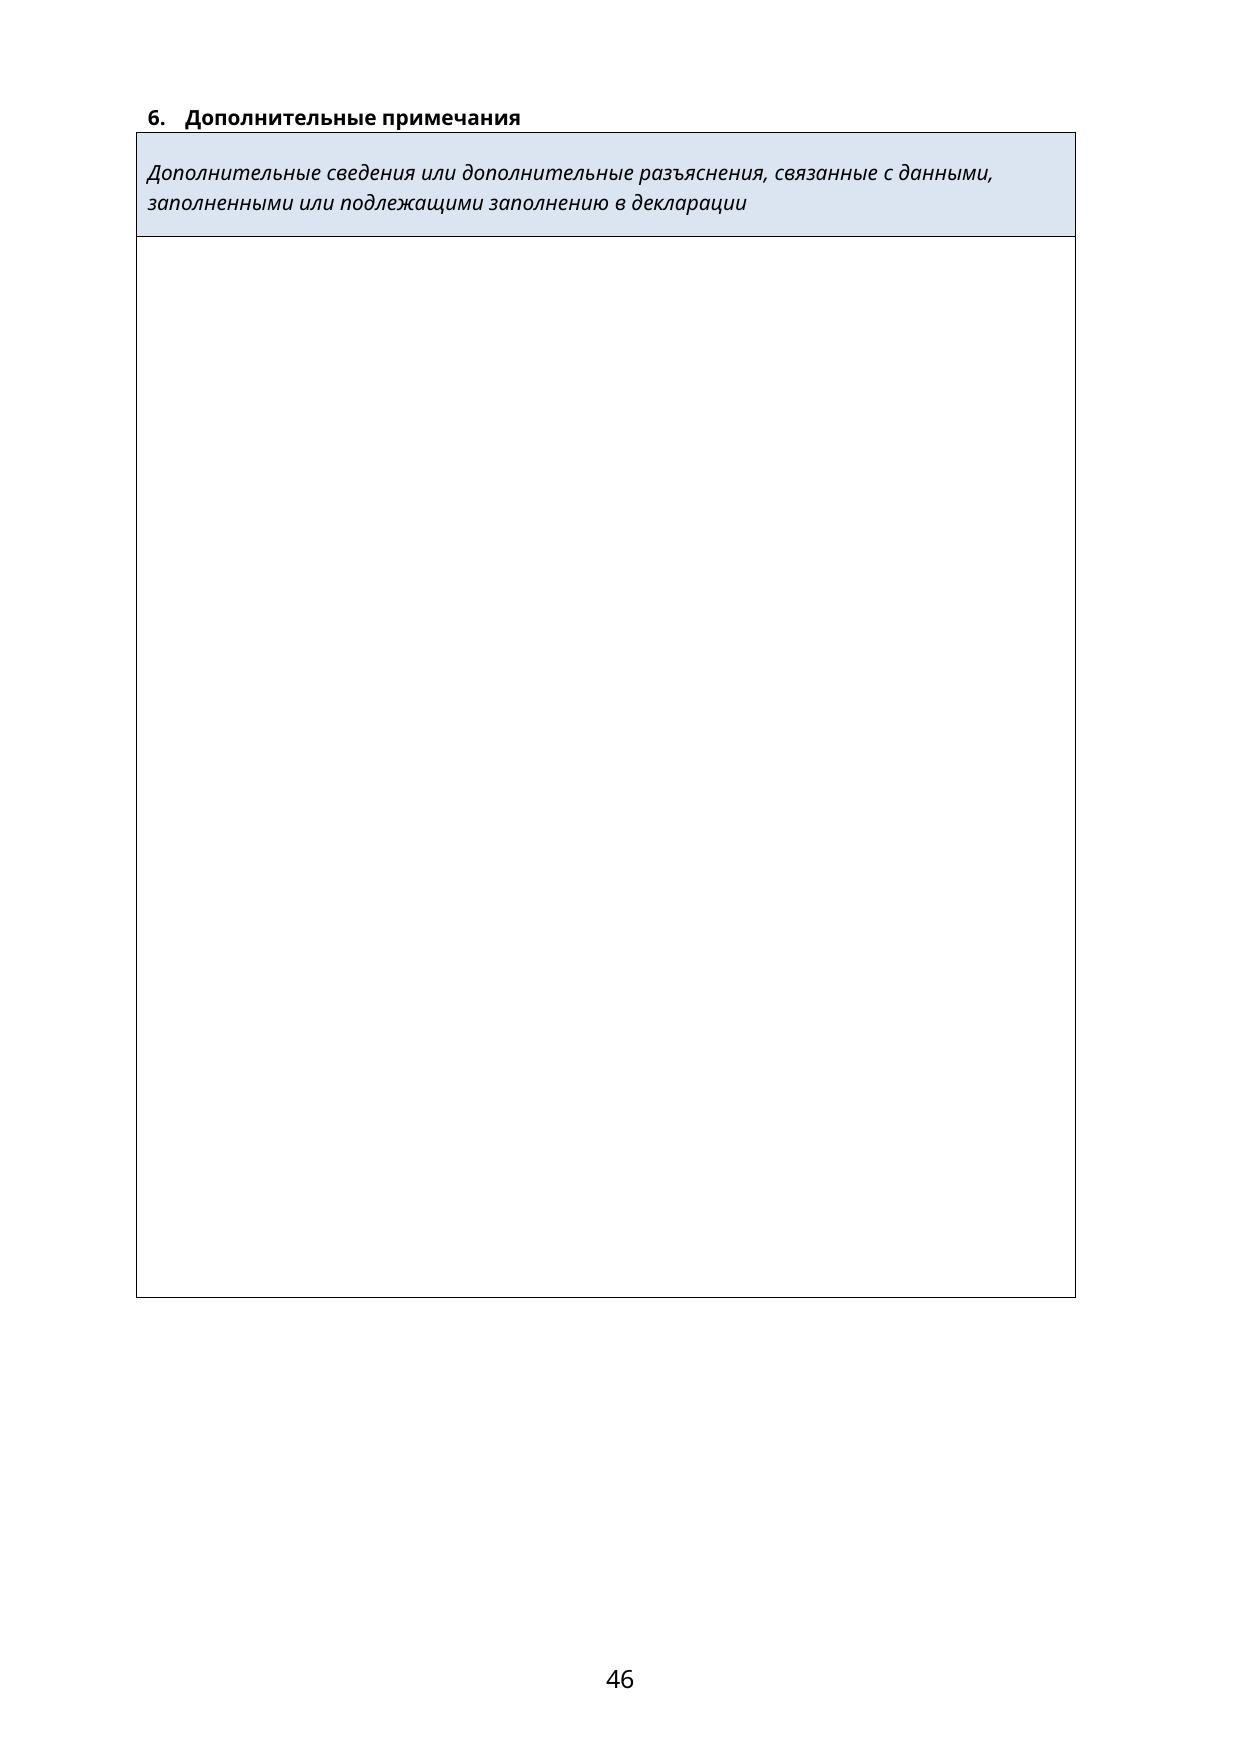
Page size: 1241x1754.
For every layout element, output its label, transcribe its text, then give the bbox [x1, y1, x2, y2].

table_cell [137, 237, 1075, 1297]
list Дополнительные примечания [148, 103, 1092, 132]
table_header Дополнительные сведения или дополнительные разъяснения, связанные с данными, заполненными или подлежащими заполнению в декларации [137, 133, 1075, 236]
